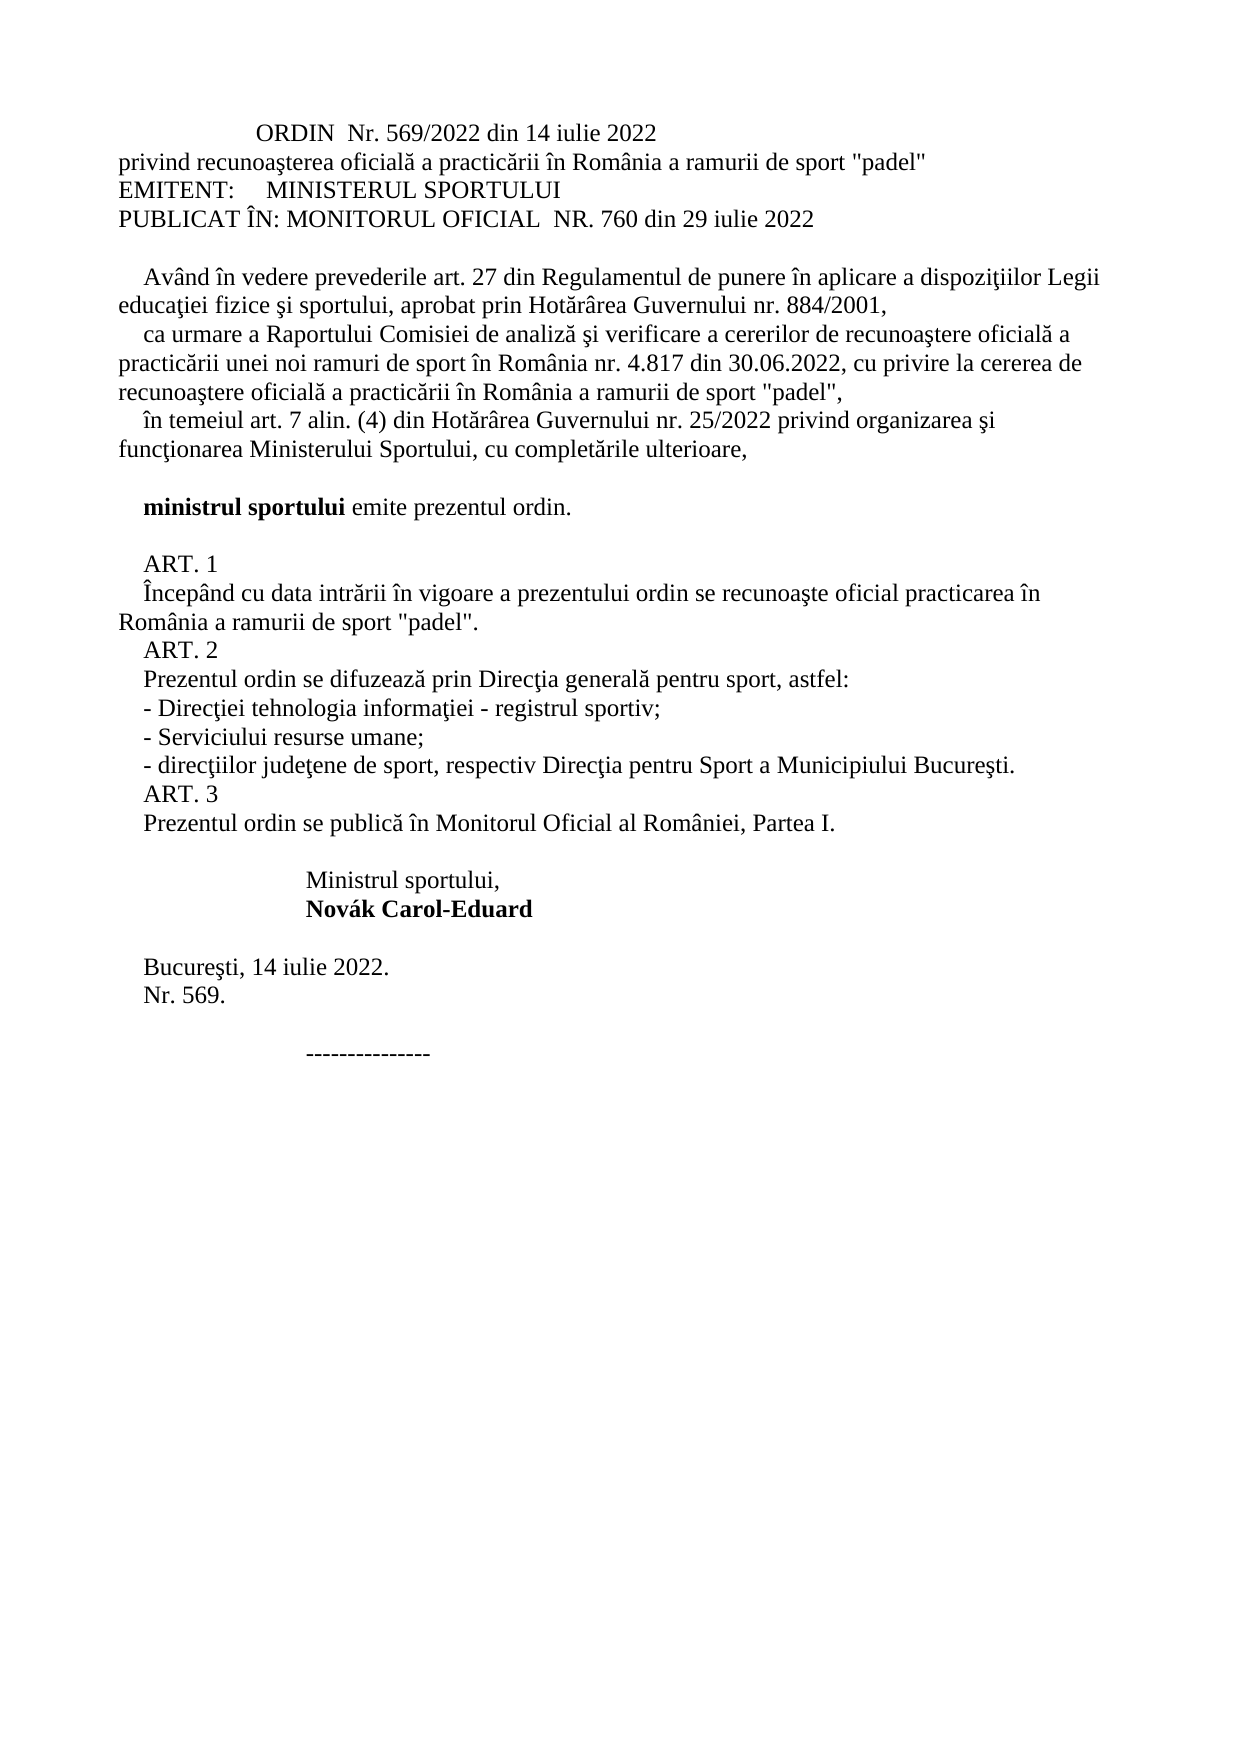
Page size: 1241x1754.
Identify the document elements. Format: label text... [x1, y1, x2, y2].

text ART. 1 [118, 549, 1122, 578]
text ca urmare a Raportului Comisiei de analiză şi verificare a cererilor de recunoaştere oficială a practicării unei noi ramuri de sport în România nr. 4.817 din 30.06.2022, cu privire la cererea de recunoaştere oficială a practicării în România a ramurii de sport "padel", [118, 319, 1122, 406]
text Ministrul sportului, [118, 866, 1122, 894]
text Prezentul ordin se publică în Monitorul Oficial al României, Partea I. [118, 808, 1122, 837]
text în temeiul art. 7 alin. (4) din Hotărârea Guvernului nr. 25/2022 privind organizarea şi funcţionarea Ministerului Sportului, cu completările ulterioare, [118, 406, 1122, 463]
text ministrul sportului emite prezentul ordin. [118, 492, 1122, 521]
text ORDIN Nr. 569/2022 din 14 iulie 2022 [118, 118, 1122, 147]
text - Direcţiei tehnologia informaţiei - registrul sportiv; [118, 693, 1122, 722]
text - direcţiilor judeţene de sport, respectiv Direcţia pentru Sport a Municipiului Bucureşti. [118, 751, 1122, 779]
text ART. 2 [118, 636, 1122, 664]
text Nr. 569. [118, 981, 1122, 1009]
text Începând cu data intrării în vigoare a prezentului ordin se recunoaşte oficial practicarea în România a ramurii de sport "padel". [118, 578, 1122, 636]
text PUBLICAT ÎN: MONITORUL OFICIAL NR. 760 din 29 iulie 2022 [118, 204, 1122, 233]
text --------------- [118, 1038, 1122, 1067]
text EMITENT: MINISTERUL SPORTULUI [118, 176, 1122, 204]
text Prezentul ordin se difuzează prin Direcţia generală pentru sport, astfel: [118, 664, 1122, 693]
text Bucureşti, 14 iulie 2022. [118, 952, 1122, 981]
text Având în vedere prevederile art. 27 din Regulamentul de punere în aplicare a dispoziţiilor Legii educaţiei fizice şi sportului, aprobat prin Hotărârea Guvernului nr. 884/2001, [118, 262, 1122, 319]
text Novák Carol-Eduard [118, 894, 1122, 923]
text ART. 3 [118, 779, 1122, 808]
text - Serviciului resurse umane; [118, 722, 1122, 751]
text privind recunoaşterea oficială a practicării în România a ramurii de sport "padel" [118, 147, 1122, 176]
